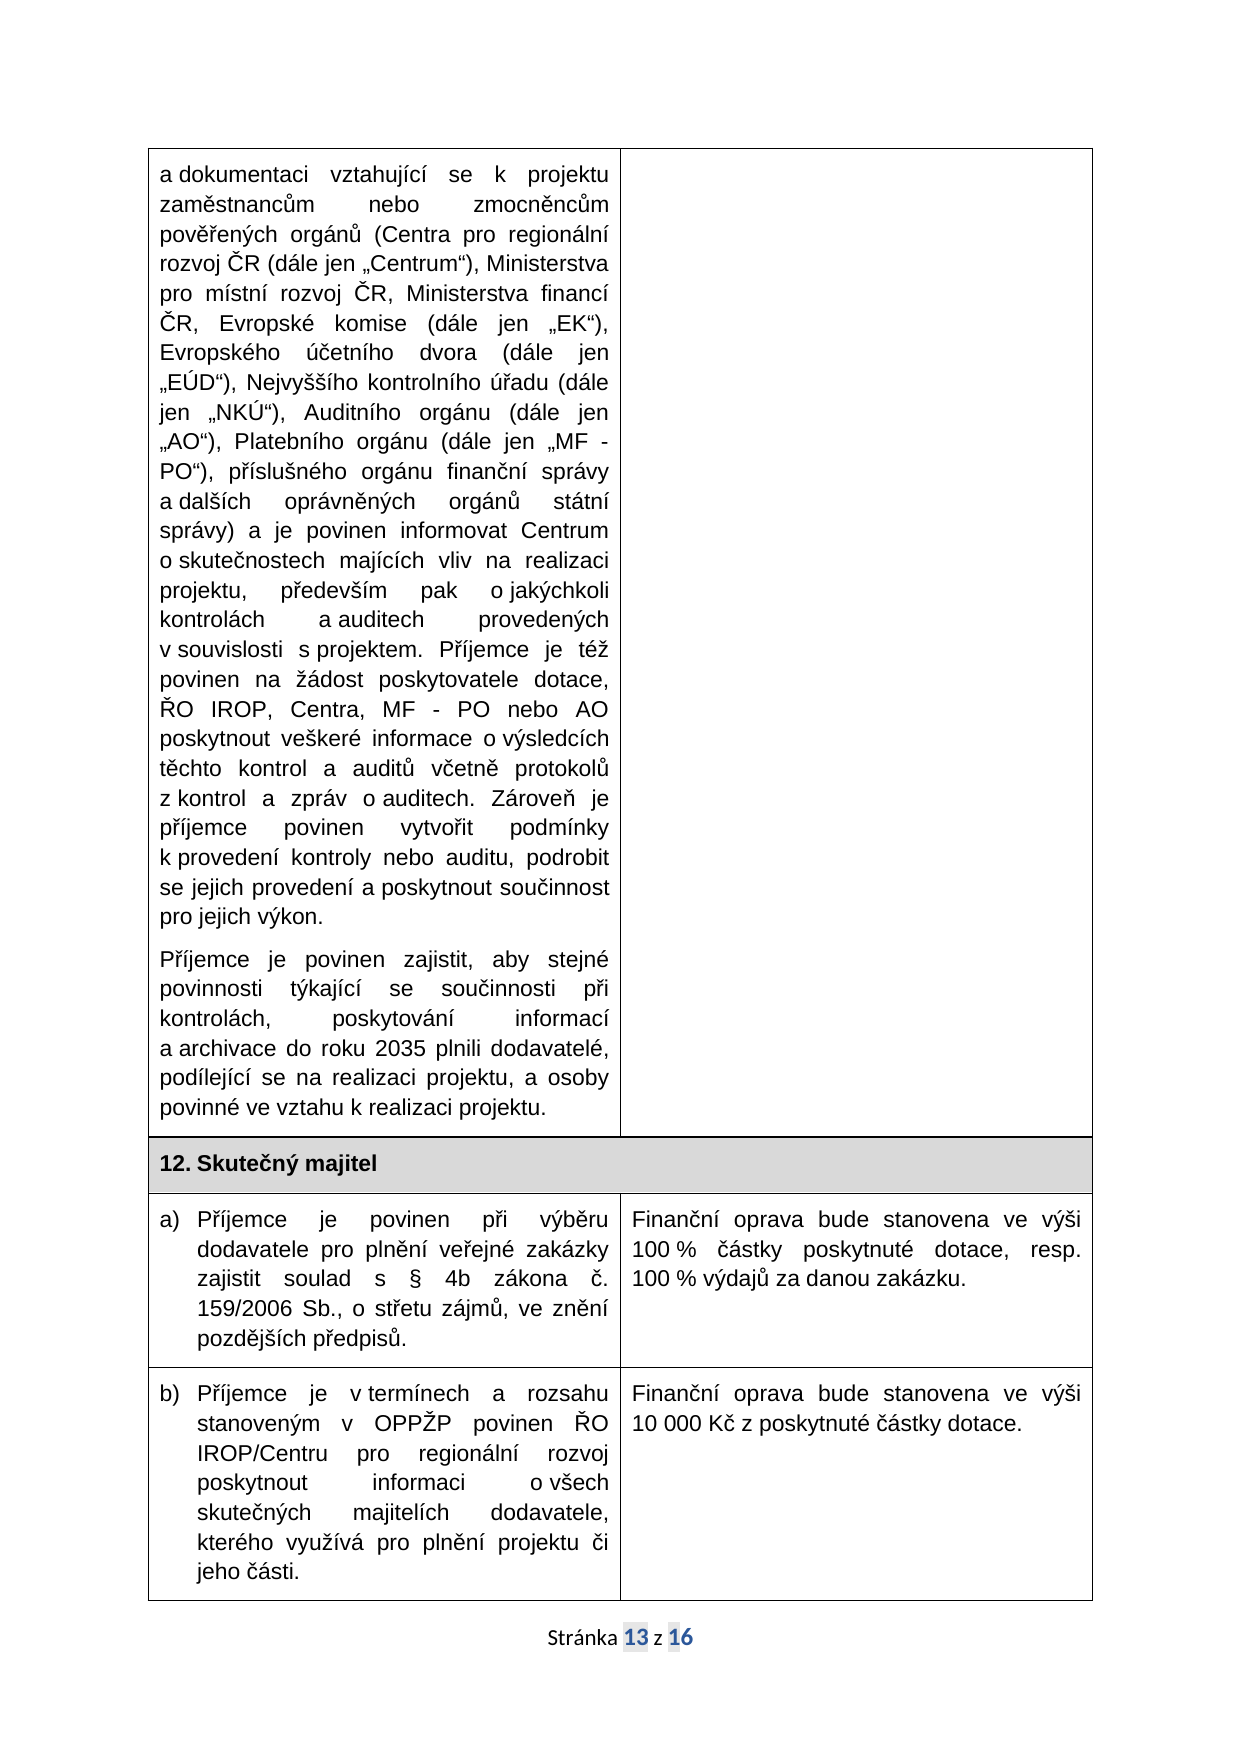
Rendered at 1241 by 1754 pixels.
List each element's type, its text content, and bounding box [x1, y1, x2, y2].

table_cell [149, 149, 620, 1136]
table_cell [621, 149, 1092, 1136]
table_cell Finanční oprava bude stanovena ve výši 10 000 Kč z poskytnuté částky dotace. [621, 1368, 1092, 1600]
table_cell Příjemce je v termínech a rozsahu stanoveným v OPPŽP povinen ŘO IROP/Centru pro regionální rozvoj poskytnout informaci o všech skutečných majitelích dodavatele, kterého využívá pro plnění projektu či jeho části. [149, 1368, 620, 1600]
table_cell Skutečný majitel [149, 1138, 1092, 1192]
table_cell Příjemce je povinen při výběru dodavatele pro plnění veřejné zakázky zajistit soulad s § 4b zákona č. 159/2006 Sb., o střetu zájmů, ve znění pozdějších předpisů. [149, 1194, 620, 1367]
table_cell Finanční oprava bude stanovena ve výši 100 % částky poskytnuté dotace, resp. 100 % výdajů za danou zakázku. [621, 1194, 1092, 1367]
